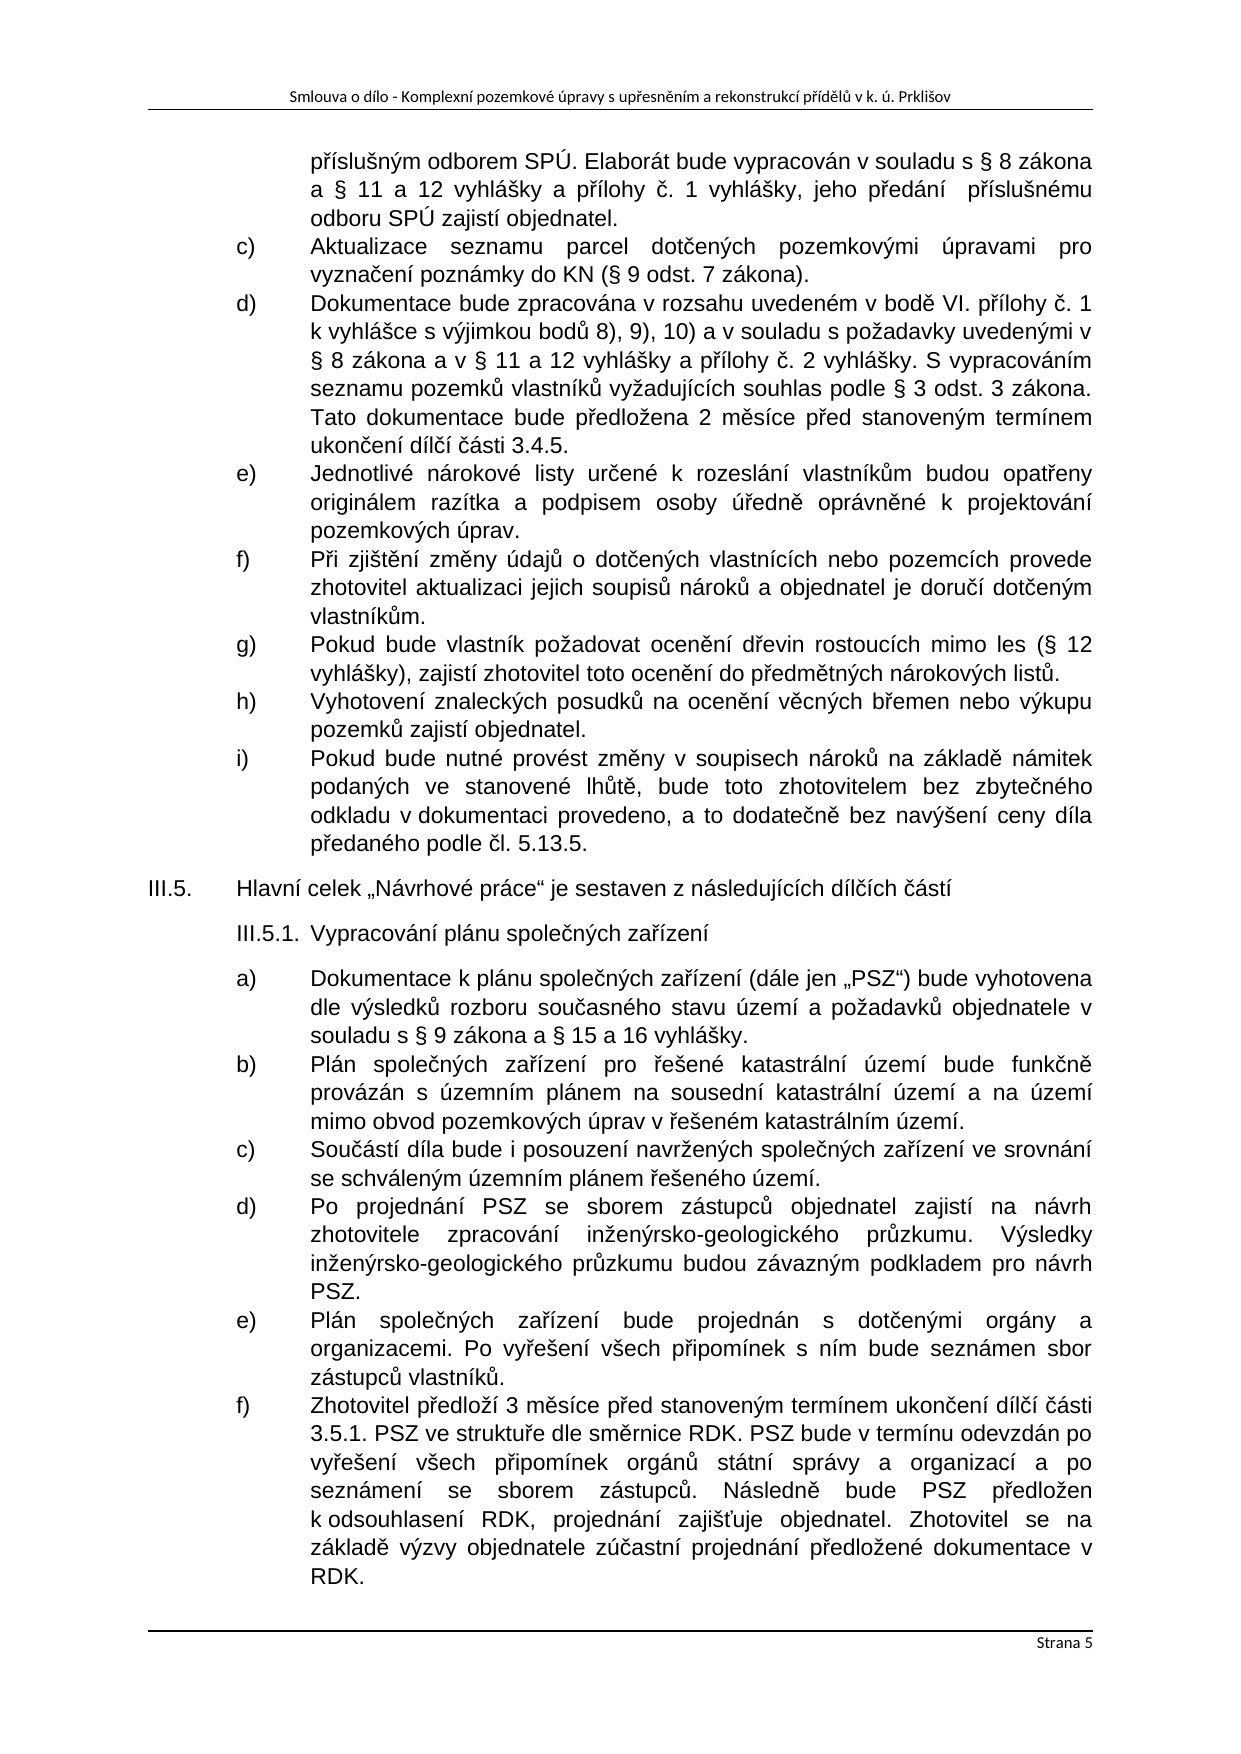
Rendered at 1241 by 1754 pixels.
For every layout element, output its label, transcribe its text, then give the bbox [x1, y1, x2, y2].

text Pokud bude vlastník požadovat ocenění dřevin rostoucích mimo les (§ 12 vyhlášky), zajistí zhotovitel toto ocenění do předmětných nárokových listů. [236, 631, 1093, 686]
text Vypracování plánu společných zařízení [236, 920, 1093, 947]
text Vyhotovení znaleckých posudků na ocenění věcných břemen nebo výkupu pozemků zajistí objednatel. [236, 688, 1093, 743]
text Plán společných zařízení bude projednán s dotčenými orgány a organizacemi. Po vyřešení všech připomínek s ním bude seznámen sbor zástupců vlastníků. [236, 1307, 1093, 1390]
text Zhotovitel předloží 3 měsíce před stanoveným termínem ukončení dílčí části 3.5.1. PSZ ve struktuře dle směrnice RDK. PSZ bude v termínu odevzdán po vyřešení všech připomínek orgánů státní správy a organizací a po seznámení se sborem zástupců. Následně bude PSZ předložen k odsouhlasení RDK, projednání zajišťuje objednatel. Zhotovitel se na základě výzvy objednatele zúčastní projednání předložené dokumentace v RDK. [236, 1392, 1093, 1589]
text Aktualizace seznamu parcel dotčených pozemkovými úpravami pro vyznačení poznámky do KN (§ 9 odst. 7 zákona). [236, 233, 1093, 288]
text Plán společných zařízení pro řešené katastrální území bude funkčně provázán s územním plánem na sousední katastrální území a na území mimo obvod pozemkových úprav v řešeném katastrálním území. [236, 1051, 1093, 1134]
text Při zjištění změny údajů o dotčených vlastnících nebo pozemcích provede zhotovitel aktualizaci jejich soupisů nároků a objednatel je doručí dotčeným vlastníkům. [236, 546, 1093, 629]
text Pokud bude nutné provést změny v soupisech nároků na základě námitek podaných ve stanovené lhůtě, bude toto zhotovitelem bez zbytečného odkladu v dokumentaci provedeno, a to dodatečně bez navýšení ceny díla předaného podle čl. 5.13.5. [236, 745, 1093, 856]
text Po projednání PSZ se sborem zástupců objednatel zajistí na návrh zhotovitele zpracování inženýrsko-geologického průzkumu. Výsledky inženýrsko-geologického průzkumu budou závazným podkladem pro návrh PSZ. [236, 1193, 1093, 1304]
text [236, 148, 1093, 231]
text Jednotlivé nárokové listy určené k rozeslání vlastníkům budou opatřeny originálem razítka a podpisem osoby úředně oprávněné k projektování pozemkových úprav. [236, 460, 1093, 544]
text Dokumentace k plánu společných zařízení (dále jen „PSZ“) bude vyhotovena dle výsledků rozboru současného stavu území a požadavků objednatele v souladu s § 9 zákona a § 15 a 16 vyhlášky. [236, 965, 1093, 1049]
list Hlavní celek „Návrhové práce“ je sestaven z následujících dílčích částí [148, 875, 1093, 902]
text Dokumentace bude zpracována v rozsahu uvedeném v bodě VI. přílohy č. 1 k vyhlášce s výjimkou bodů 8), 9), 10) a v souladu s požadavky uvedenými v § 8 zákona a v § 11 a 12 vyhlášky a přílohy č. 2 vyhlášky. S vypracováním seznamu pozemků vlastníků vyžadujících souhlas podle § 3 odst. 3 zákona. Tato dokumentace bude předložena 2 měsíce před stanoveným termínem ukončení dílčí části 3.4.5. [236, 290, 1093, 458]
text Součástí díla bude i posouzení navržených společných zařízení ve srovnání se schváleným územním plánem řešeného území. [236, 1136, 1093, 1191]
